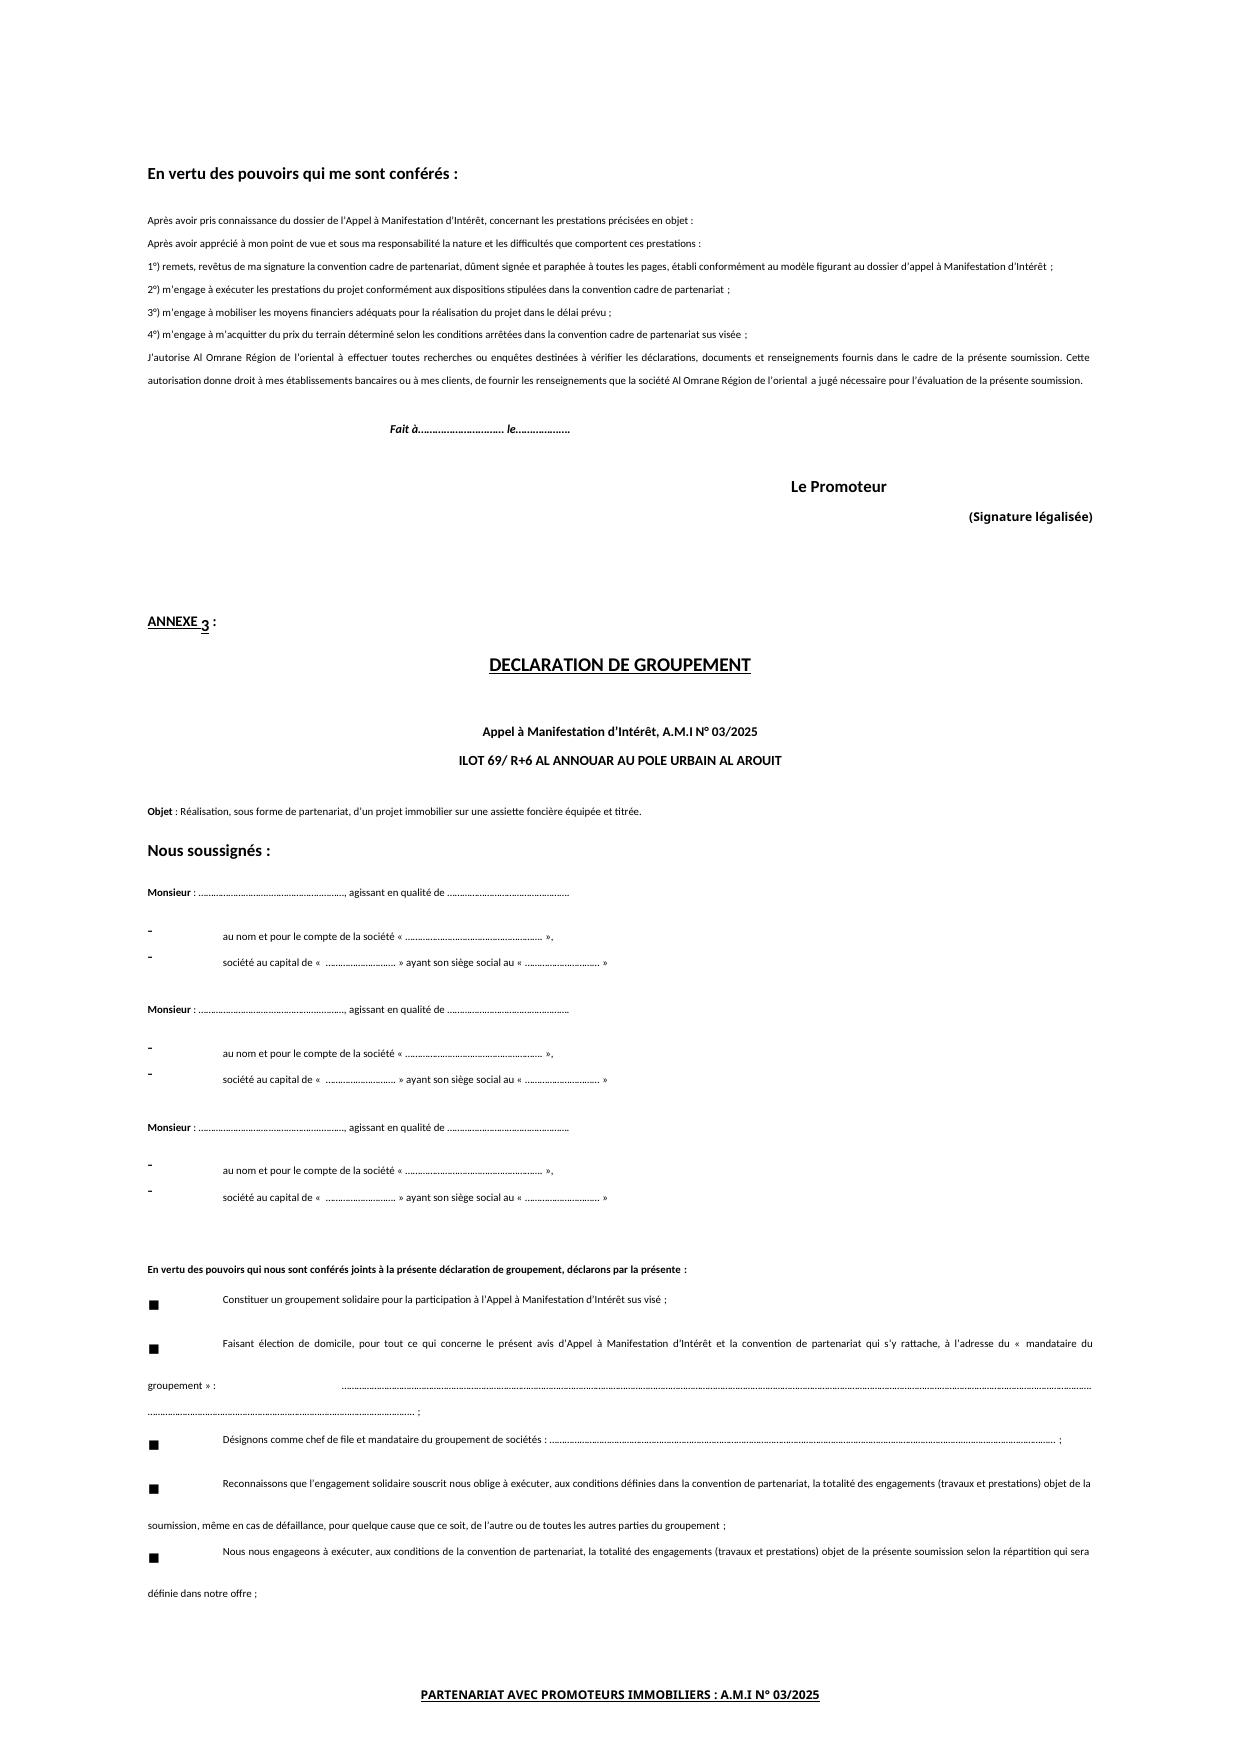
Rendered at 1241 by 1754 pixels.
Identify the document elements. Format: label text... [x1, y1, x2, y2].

text 4°) m’engage à m’acquitter du prix du terrain déterminé selon les conditions arrêtées dans la convention cadre de partenariat sus visée ; [147, 319, 1093, 342]
text J’autorise Al Omrane Région de l’oriental à effectuer toutes recherches ou enquêtes destinées à vérifier les déclarations, documents et renseignements fournis dans le cadre de la présente soumission. Cette autorisation donne droit à mes établissements bancaires ou à mes clients, de fournir les renseignements que la société Al Omrane Région de l’oriental a jugé nécessaire pour l’évaluation de la présente soumission. [147, 342, 1093, 390]
list société au capital de « ………………………. » ayant son siège social au « ………………………… » [147, 946, 1093, 969]
text ILOT 69/ R+6 AL ANNOUAR AU POLE URBAIN AL AROUIT [147, 739, 1093, 769]
text 1°) remets, revêtus de ma signature la convention cadre de partenariat, dûment signée et paraphée à toutes les pages, établi conformément au modèle figurant au dossier d’appel à Manifestation d’Intérêt ; [147, 250, 1093, 273]
text En vertu des pouvoirs qui me sont conférés : [147, 148, 1093, 183]
text Appel à Manifestation d’Intérêt, A.M.I N° 03/2025 [147, 711, 1093, 739]
list société au capital de « ………………………. » ayant son siège social au « ………………………… » [147, 1181, 1093, 1204]
text Objet : Réalisation, sous forme de partenariat, d’un projet immobilier sur une assiette foncière équipée et titrée. [147, 795, 1093, 818]
list société au capital de « ………………………. » ayant son siège social au « ………………………… » [147, 1063, 1093, 1086]
text Fait à………………………… le………………. [147, 411, 1093, 436]
text 3°) m’engage à mobiliser les moyens financiers adéquats pour la réalisation du projet dans le délai prévu ; [147, 296, 1093, 319]
list au nom et pour le compte de la société « ………………………………………………. », [147, 1154, 1093, 1177]
list Reconnaissons que l’engagement solidaire souscrit nous oblige à exécuter, aux conditions définies dans la convention de partenariat, la totalité des engagements (travaux et prestations) objet de la soumission, même en cas de défaillance, pour quelque cause que ce soit, de l’autre ou de toutes les autres parties du groupement ; [147, 1467, 1093, 1532]
text 2°) m’engage à exécuter les prestations du projet conformément aux dispositions stipulées dans la convention cadre de partenariat ; [147, 273, 1093, 296]
text DECLARATION DE GROUPEMENT [147, 636, 1093, 676]
list Désignons comme chef de file et mandataire du groupement de sociétés : …………………………………………………………………………………………………………………………………………………..……………………………… ; [147, 1423, 1093, 1461]
text Monsieur : ………………………..………………..………, agissant en qualité de …………………………………………. [147, 993, 1093, 1016]
text (Signature légalisée) [147, 496, 1093, 525]
text Nous soussignés : [147, 825, 1093, 861]
text Monsieur : ………………………..………………..………, agissant en qualité de …………………………………………. [147, 1111, 1093, 1133]
list Nous nous engageons à exécuter, aux conditions de la convention de partenariat, la totalité des engagements (travaux et prestations) objet de la présente soumission selon la répartition qui sera définie dans notre offre ; [147, 1535, 1093, 1600]
text Le Promoteur [147, 461, 1093, 496]
text En vertu des pouvoirs qui nous sont conférés joints à la présente déclaration de groupement, déclarons par la présente : [147, 1253, 1093, 1276]
list Faisant élection de domicile, pour tout ce qui concerne le présent avis d’Appel à Manifestation d’Intérêt et la convention de partenariat qui s’y rattache, à l’adresse du « mandataire du groupement » : ………………………………………………………………………………………………………………………………………………………………………………………………………………………………………………………………………….…………………………………………………………………………………………….. ; [147, 1327, 1093, 1418]
text Monsieur : ………………………..………………..………, agissant en qualité de …………………………………………. [147, 876, 1093, 899]
list Constituer un groupement solidaire pour la participation à l’Appel à Manifestation d’Intérêt sus visé ; [147, 1283, 1093, 1321]
text Après avoir apprécié à mon point de vue et sous ma responsabilité la nature et les difficultés que comportent ces prestations : [147, 227, 1093, 250]
text ANNEXE 3 : [147, 600, 1093, 636]
list au nom et pour le compte de la société « ………………………………………………. », [147, 920, 1093, 943]
list au nom et pour le compte de la société « ………………………………………………. », [147, 1037, 1093, 1060]
text Après avoir pris connaissance du dossier de l’Appel à Manifestation d’Intérêt, concernant les prestations précisées en objet : [147, 204, 1093, 227]
